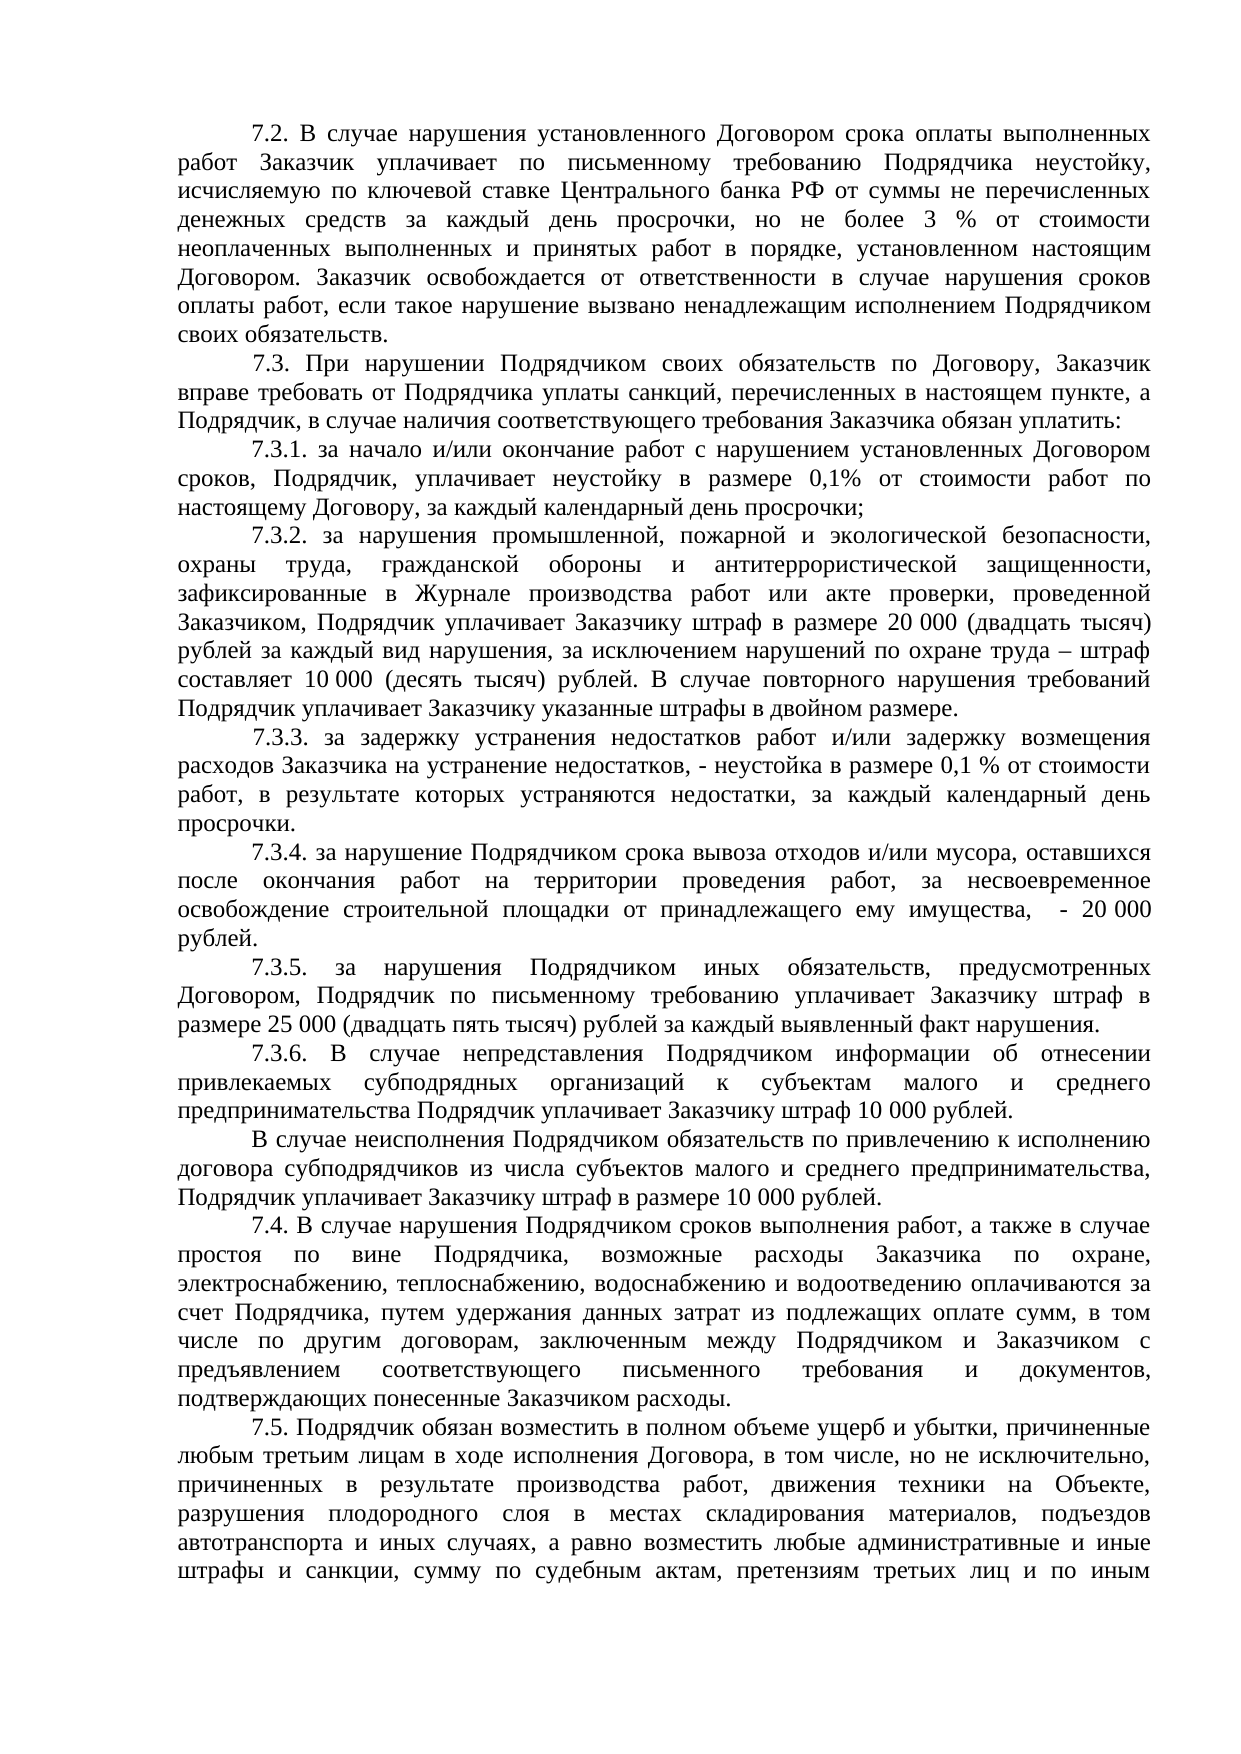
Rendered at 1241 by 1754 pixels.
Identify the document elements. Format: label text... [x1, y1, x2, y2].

text 7.3.4. за нарушение Подрядчиком срока вывоза отходов и/или мусора, оставшихся после окончания работ на территории проведения работ, за несвоевременное освобождение строительной площадки от принадлежащего ему имущества, - 20 000 рублей. [177, 837, 1152, 952]
text 7.3.1. за начало и/или окончание работ с нарушением установленных Договором сроков, Подрядчик, уплачивает неустойку в размере 0,1% от стоимости работ по настоящему Договору, за каждый календарный день просрочки; [177, 434, 1152, 521]
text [177, 1412, 1152, 1584]
text 7.3.2. за нарушения промышленной, пожарной и экологической безопасности, охраны труда, гражданской обороны и антитеррористической защищенности, зафиксированные в Журнале производства работ или акте проверки, проведенной Заказчиком, Подрядчик уплачивает Заказчику штраф в размере 20 000 (двадцать тысяч) рублей за каждый вид нарушения, за исключением нарушений по охране труда – штраф составляет 10 000 (десять тысяч) рублей. В случае повторного нарушения требований Подрядчик уплачивает Заказчику указанные штрафы в двойном размере. [177, 521, 1152, 722]
text 7.4. В случае нарушения Подрядчиком сроков выполнения работ, а также в случае простоя по вине Подрядчика, возможные расходы Заказчика по охране, электроснабжению, теплоснабжению, водоснабжению и водоотведению оплачиваются за счет Подрядчика, путем удержания данных затрат из подлежащих оплате сумм, в том числе по другим договорам, заключенным между Подрядчиком и Заказчиком с предъявлением соответствующего письменного требования и документов, подтверждающих понесенные Заказчиком расходы. [177, 1211, 1152, 1412]
text В случае неисполнения Подрядчиком обязательств по привлечению к исполнению договора субподрядчиков из числа субъектов малого и среднего предпринимательства, Подрядчик уплачивает Заказчику штраф в размере 10 000 рублей. [177, 1124, 1152, 1211]
text 7.3.6. В случае непредставления Подрядчиком информации об отнесении привлекаемых субподрядных организаций к субъектам малого и среднего предпринимательства Подрядчик уплачивает Заказчику штраф 10 000 рублей. [177, 1038, 1152, 1124]
text 7.3.3. за задержку устранения недостатков работ и/или задержку возмещения расходов Заказчика на устранение недостатков, - неустойка в размере 0,1 % от стоимости работ, в результате которых устраняются недостатки, за каждый календарный день просрочки. [177, 722, 1152, 837]
text 7.3. При нарушении Подрядчиком своих обязательств по Договору, Заказчик вправе требовать от Подрядчика уплаты санкций, перечисленных в настоящем пункте, а Подрядчик, в случае наличия соответствующего требования Заказчика обязан уплатить: [177, 348, 1152, 434]
text 7.3.5. за нарушения Подрядчиком иных обязательств, предусмотренных Договором, Подрядчик по письменному требованию уплачивает Заказчику штраф в размере 25 000 (двадцать пять тысяч) рублей за каждый выявленный факт нарушения. [177, 952, 1152, 1038]
list 7.2. В случае нарушения установленного Договором срока оплаты выполненных работ Заказчик уплачивает по письменному требованию Подрядчика неустойку, исчисляемую по ключевой ставке Центрального банка РФ от суммы не перечисленных денежных средств за каждый день просрочки, но не более 3 % от стоимости неоплаченных выполненных и принятых работ в порядке, установленном настоящим Договором. Заказчик освобождается от ответственности в случае нарушения сроков оплаты работ, если такое нарушение вызвано ненадлежащим исполнением Подрядчиком своих обязательств. [177, 118, 1152, 348]
